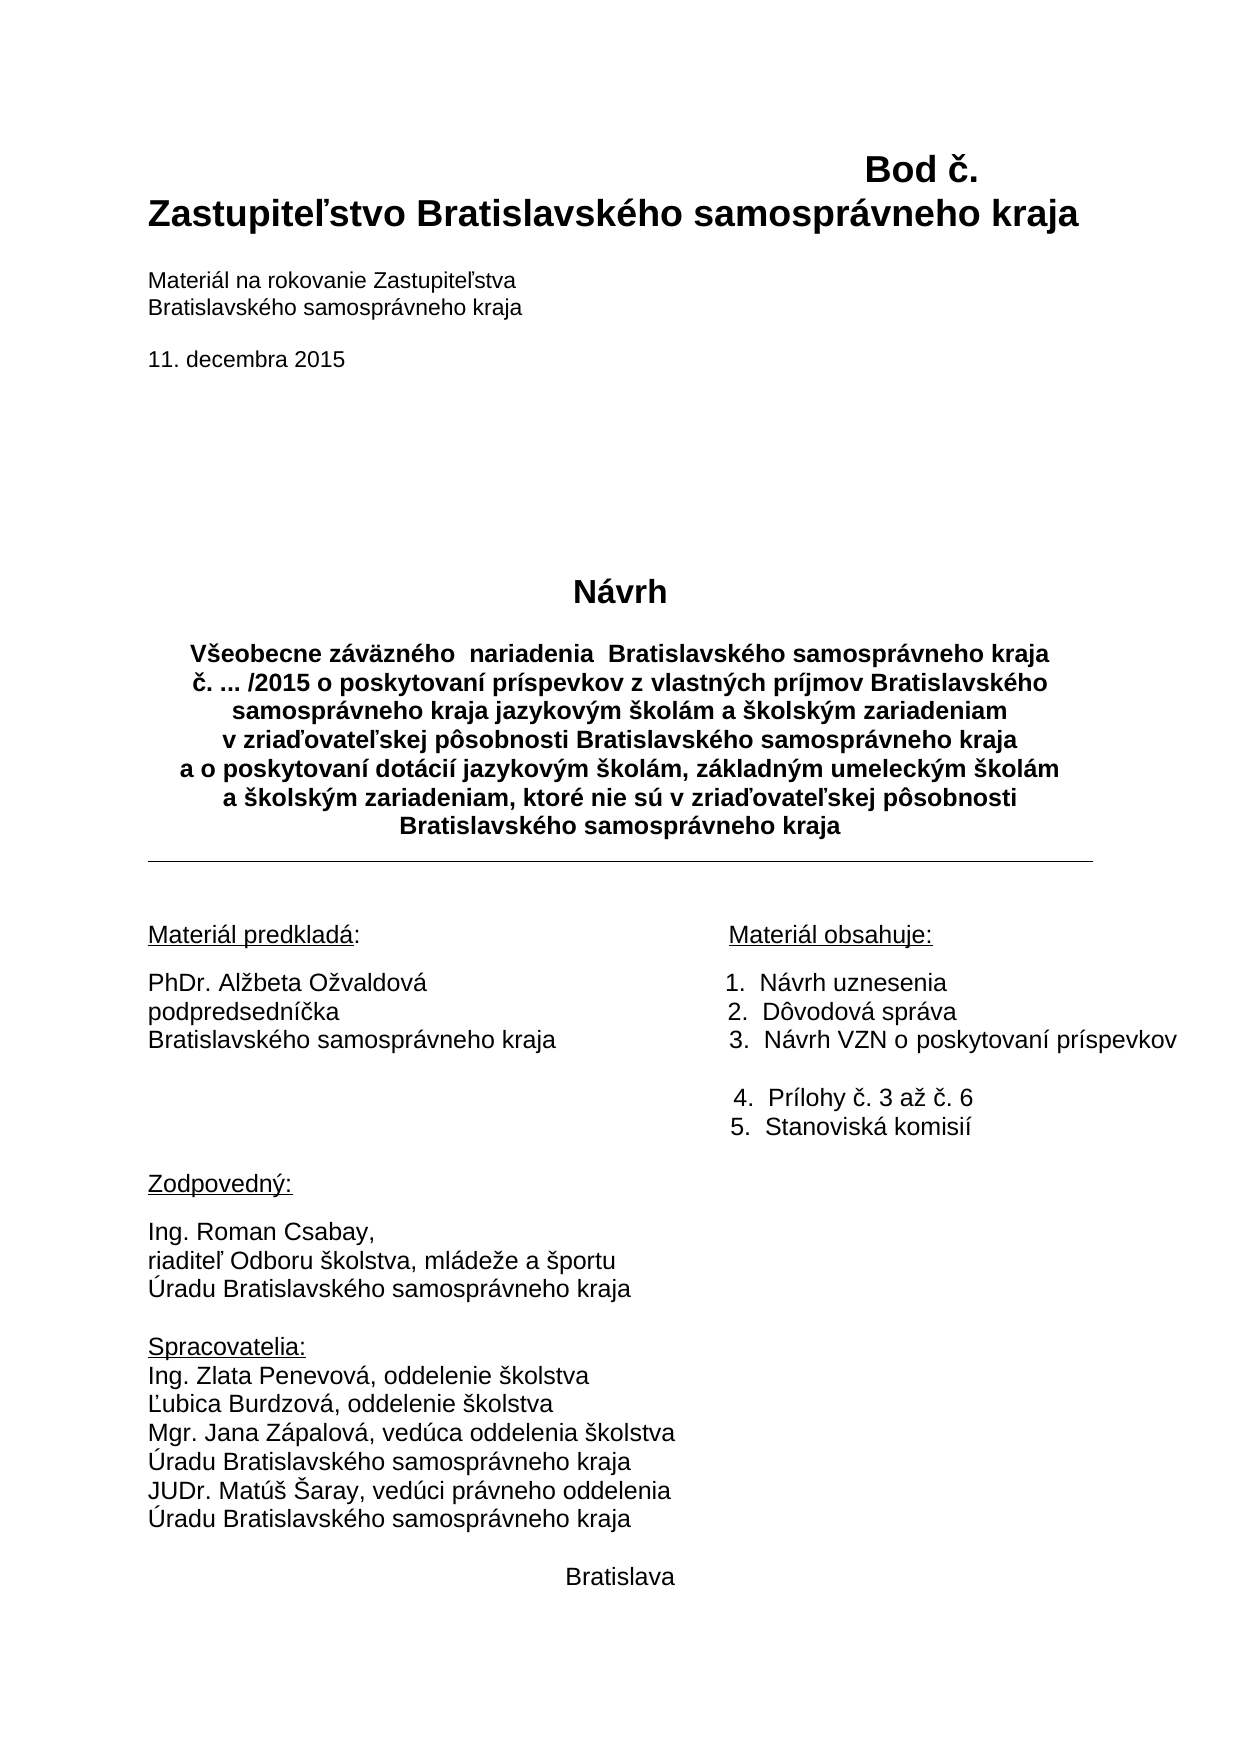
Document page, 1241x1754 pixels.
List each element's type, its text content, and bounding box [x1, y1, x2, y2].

text Zodpovedný: [148, 1140, 1093, 1198]
text riaditeľ Odboru školstva, mládeže a športu [148, 1246, 1093, 1274]
text Ing. Roman Csabay, [148, 1217, 1093, 1246]
text 11. decembra 2015 [148, 346, 1093, 373]
text Úradu Bratislavského samosprávneho kraja [148, 1504, 1093, 1533]
text Spracovatelia: [148, 1332, 1093, 1361]
text Ľubica Burdzová, oddelenie školstva [148, 1389, 1093, 1418]
text Úradu Bratislavského samosprávneho kraja [148, 1447, 1093, 1476]
text PhDr. Alžbeta Ožvaldová 1. Návrh uznesenia [148, 968, 1093, 997]
text Bratislavského samosprávneho kraja 3. Návrh VZN o poskytovaní príspevkov [148, 1025, 1181, 1083]
text Mgr. Jana Zápalová, vedúca oddelenia školstva [148, 1418, 1093, 1447]
text 4. Prílohy č. 3 až č. 6 [148, 1083, 1181, 1112]
text Všeobecne záväzného nariadenia Bratislavského samosprávneho kraja č. ... /2015 o poskytovaní príspevkov z vlastných príjmov Bratislavského samosprávneho kraja jazykovým školám a školským zariadeniam v zriaďovateľskej pôsobnosti Bratislavského samosprávneho kraja a o poskytovaní dotácií jazykovým školám, základným umeleckým školám a školským zariadeniam, ktoré nie sú v zriaďovateľskej pôsobnosti Bratislavského samosprávneho kraja [148, 639, 1093, 840]
text Materiál predkladá: Materiál obsahuje: [148, 920, 1093, 949]
text Materiál na rokovanie Zastupiteľstva [148, 267, 1093, 294]
text JUDr. Matúš Šaray, vedúci právneho oddelenia [148, 1476, 1093, 1504]
text podpredsedníčka 2. Dôvodová správa [148, 997, 1093, 1025]
text Zastupiteľstvo Bratislavského samosprávneho kraja [148, 191, 1093, 234]
text Bratislava [148, 1562, 1093, 1591]
text Ing. Zlata Penevová, oddelenie školstva [148, 1361, 1093, 1389]
text 5. Stanoviská komisií [148, 1112, 1093, 1140]
text Úradu Bratislavského samosprávneho kraja [148, 1274, 1093, 1303]
text Návrh [148, 572, 1093, 610]
text Bod č. [148, 148, 1093, 191]
text Bratislavského samosprávneho kraja [148, 294, 1093, 320]
